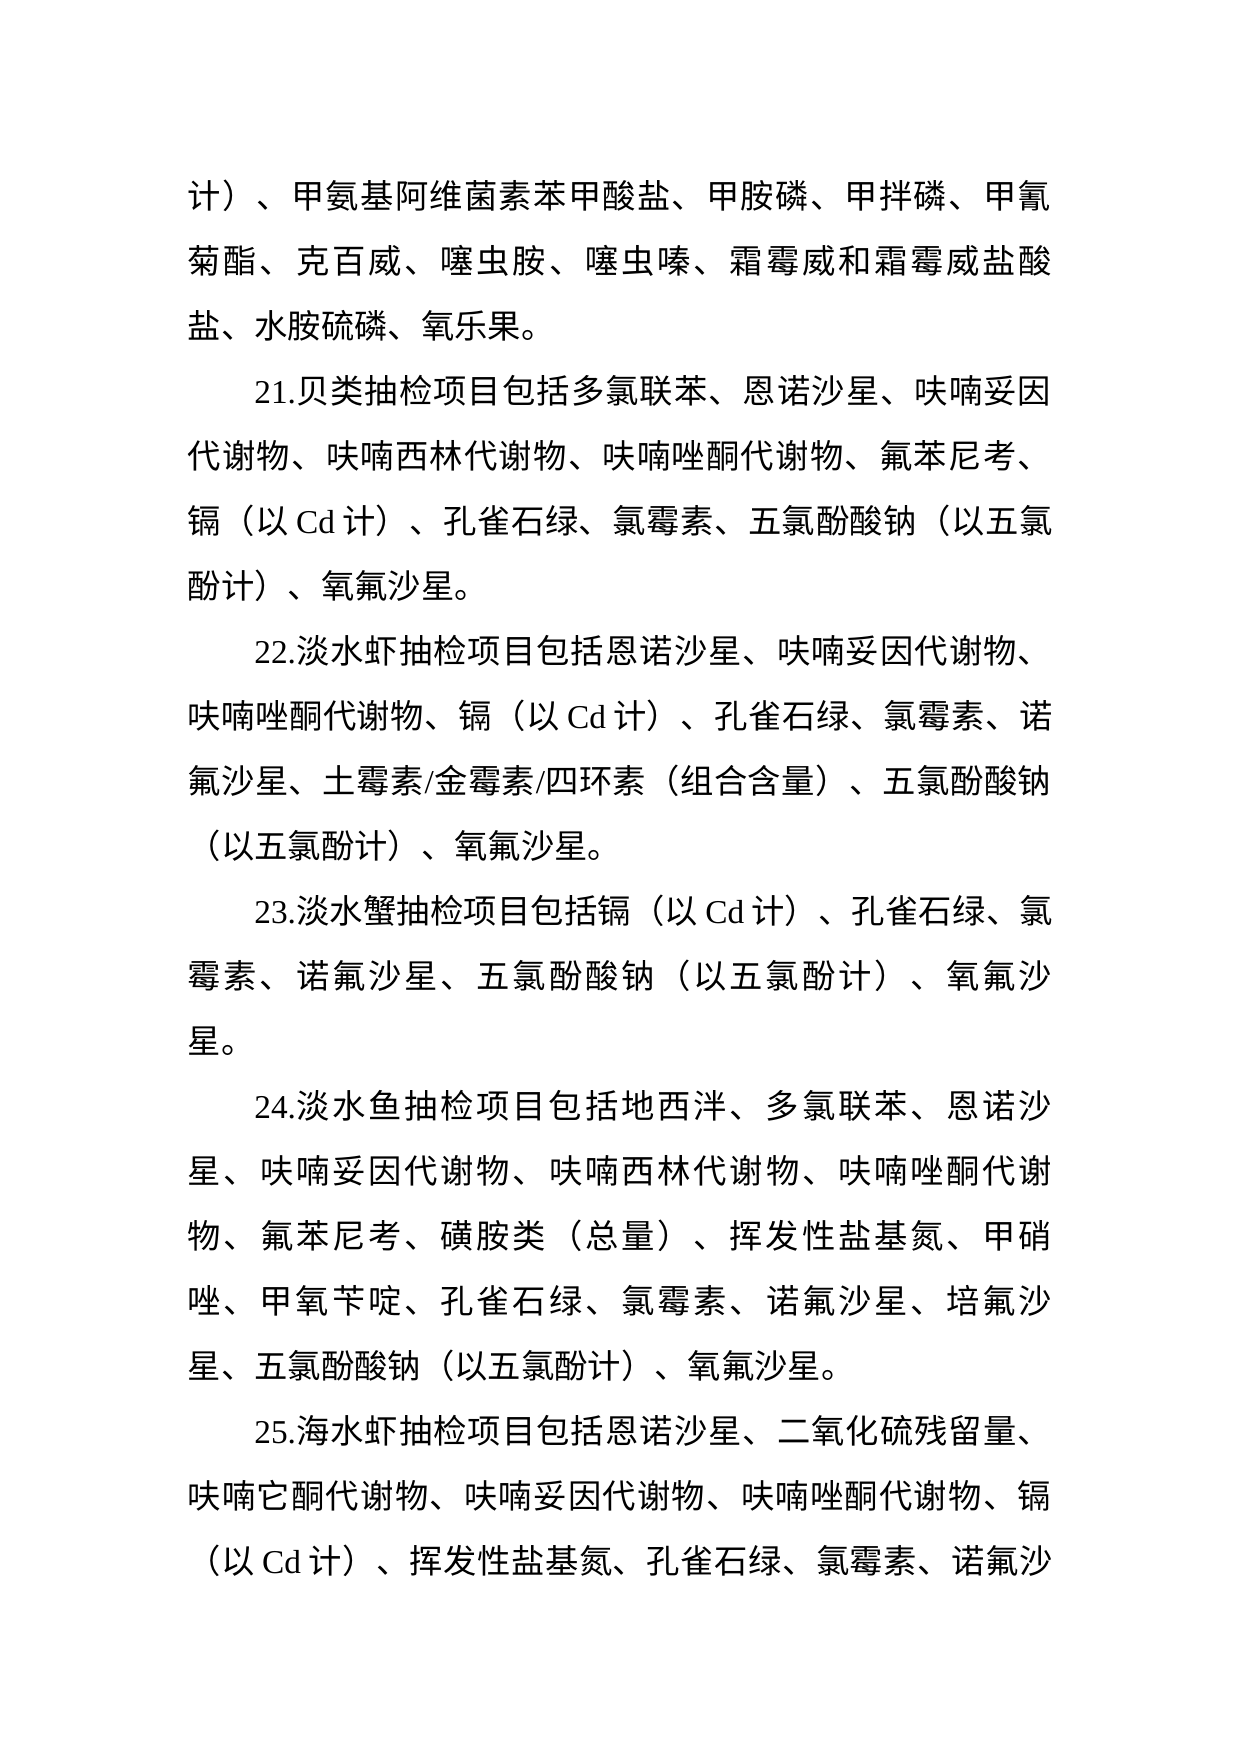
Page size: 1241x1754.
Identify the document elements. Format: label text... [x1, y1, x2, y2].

list 淡水鱼抽检项目包括地西泮、多氯联苯、恩诺沙星、呋喃妥因代谢物、呋喃西林代谢物、呋喃唑酮代谢物、氟苯尼考、磺胺类（总量）、挥发性盐基氮、甲硝唑、甲氧苄啶、孔雀石绿、氯霉素、诺氟沙星、培氟沙星、五氯酚酸钠（以五氯酚计）、氧氟沙星。 [187, 1072, 1053, 1397]
list 淡水蟹抽检项目包括镉（以Cd计）、孔雀石绿、氯霉素、诺氟沙星、五氯酚酸钠（以五氯酚计）、氧氟沙星。 [187, 877, 1053, 1072]
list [187, 1397, 1053, 1592]
list 淡水虾抽检项目包括恩诺沙星、呋喃妥因代谢物、呋喃唑酮代谢物、镉（以Cd计）、孔雀石绿、氯霉素、诺氟沙星、土霉素/金霉素/四环素（组合含量）、五氯酚酸钠（以五氯酚计）、氧氟沙星。 [187, 617, 1053, 877]
list 贝类抽检项目包括多氯联苯、恩诺沙星、呋喃妥因代谢物、呋喃西林代谢物、呋喃唑酮代谢物、氟苯尼考、镉（以Cd计）、孔雀石绿、氯霉素、五氯酚酸钠（以五氯酚计）、氧氟沙星。 [187, 357, 1053, 617]
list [187, 162, 1053, 357]
